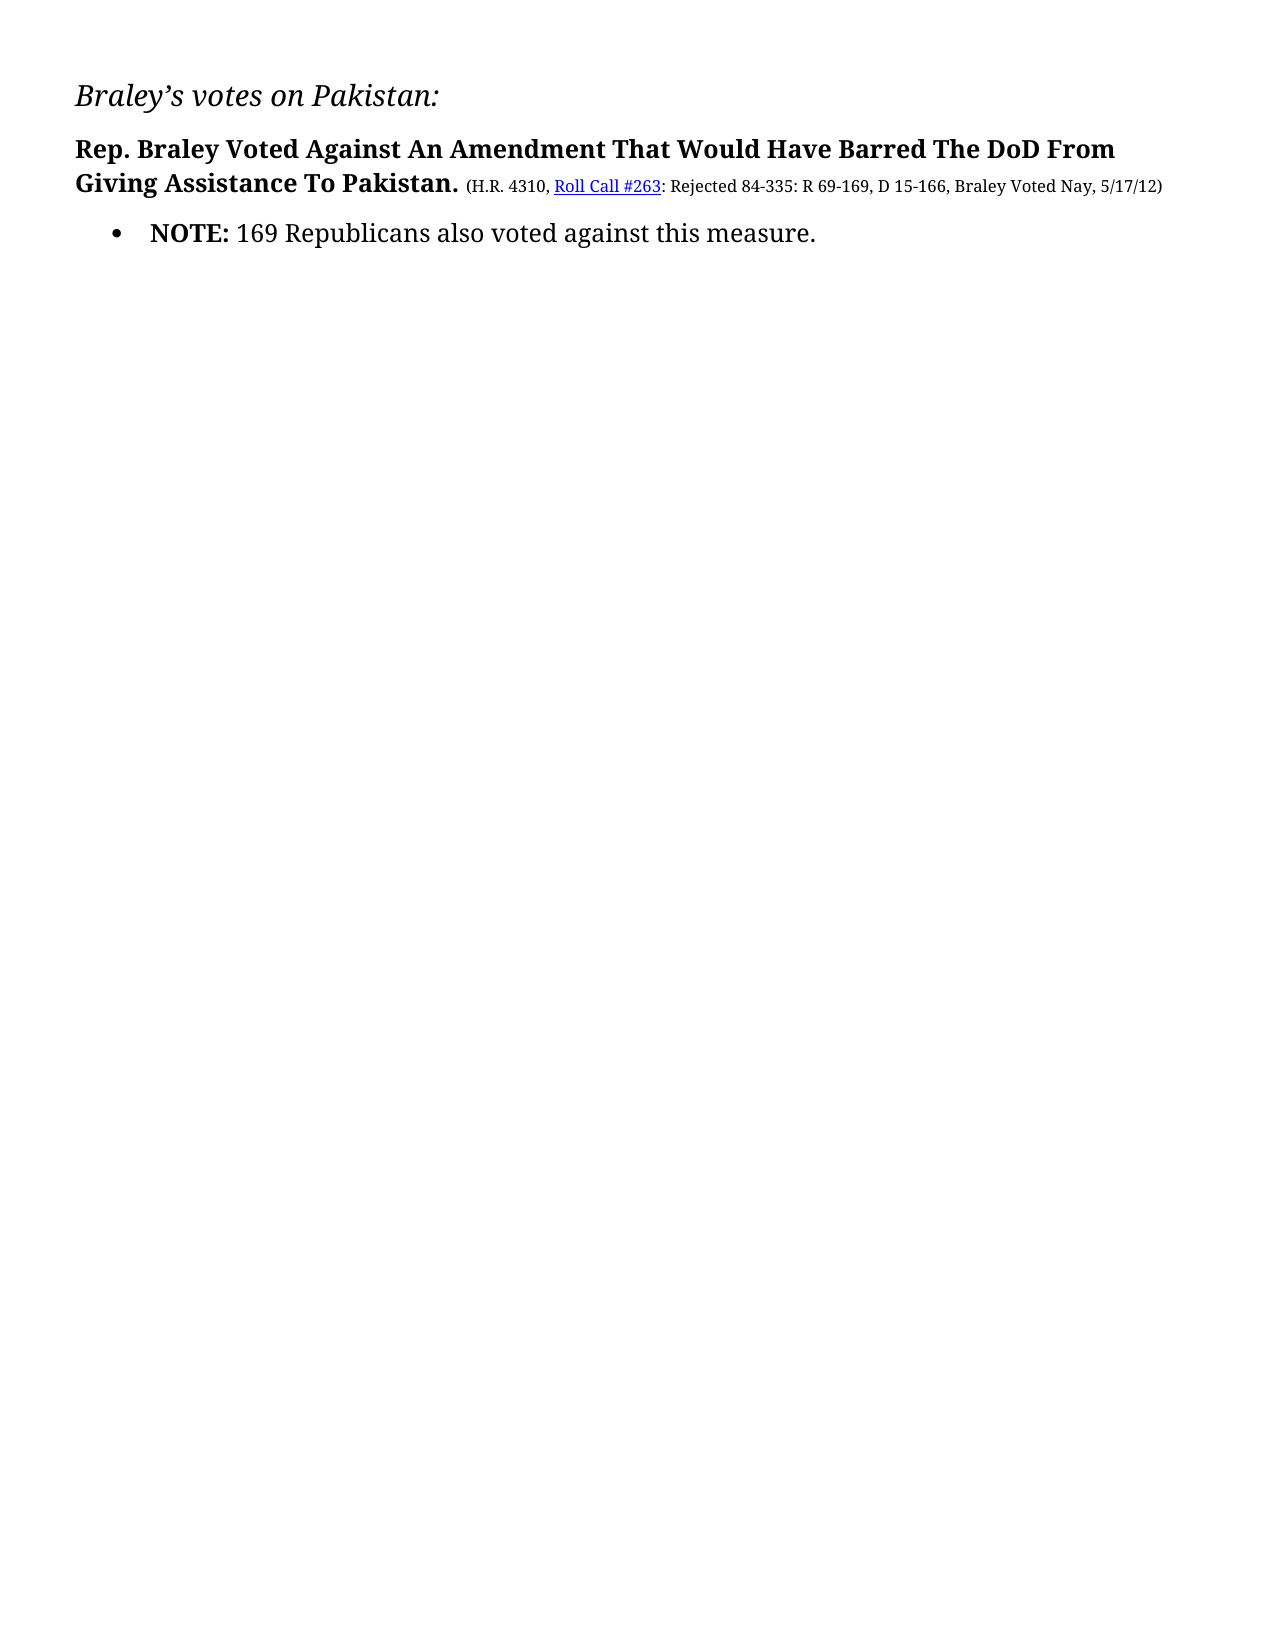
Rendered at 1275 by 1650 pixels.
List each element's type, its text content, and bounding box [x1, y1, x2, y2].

list NOTE: 169 Republicans also voted against this measure. [112, 216, 1200, 250]
text Braley’s votes on Pakistan: [75, 75, 1200, 115]
text Rep. Braley Voted Against An Amendment That Would Have Barred The DoD From Giving Assistance To Pakistan. (H.R. 4310, Roll Call #263: Rejected 84-335: R 69-169, D 15-166, Braley Voted Nay, 5/17/12) [75, 131, 1200, 199]
